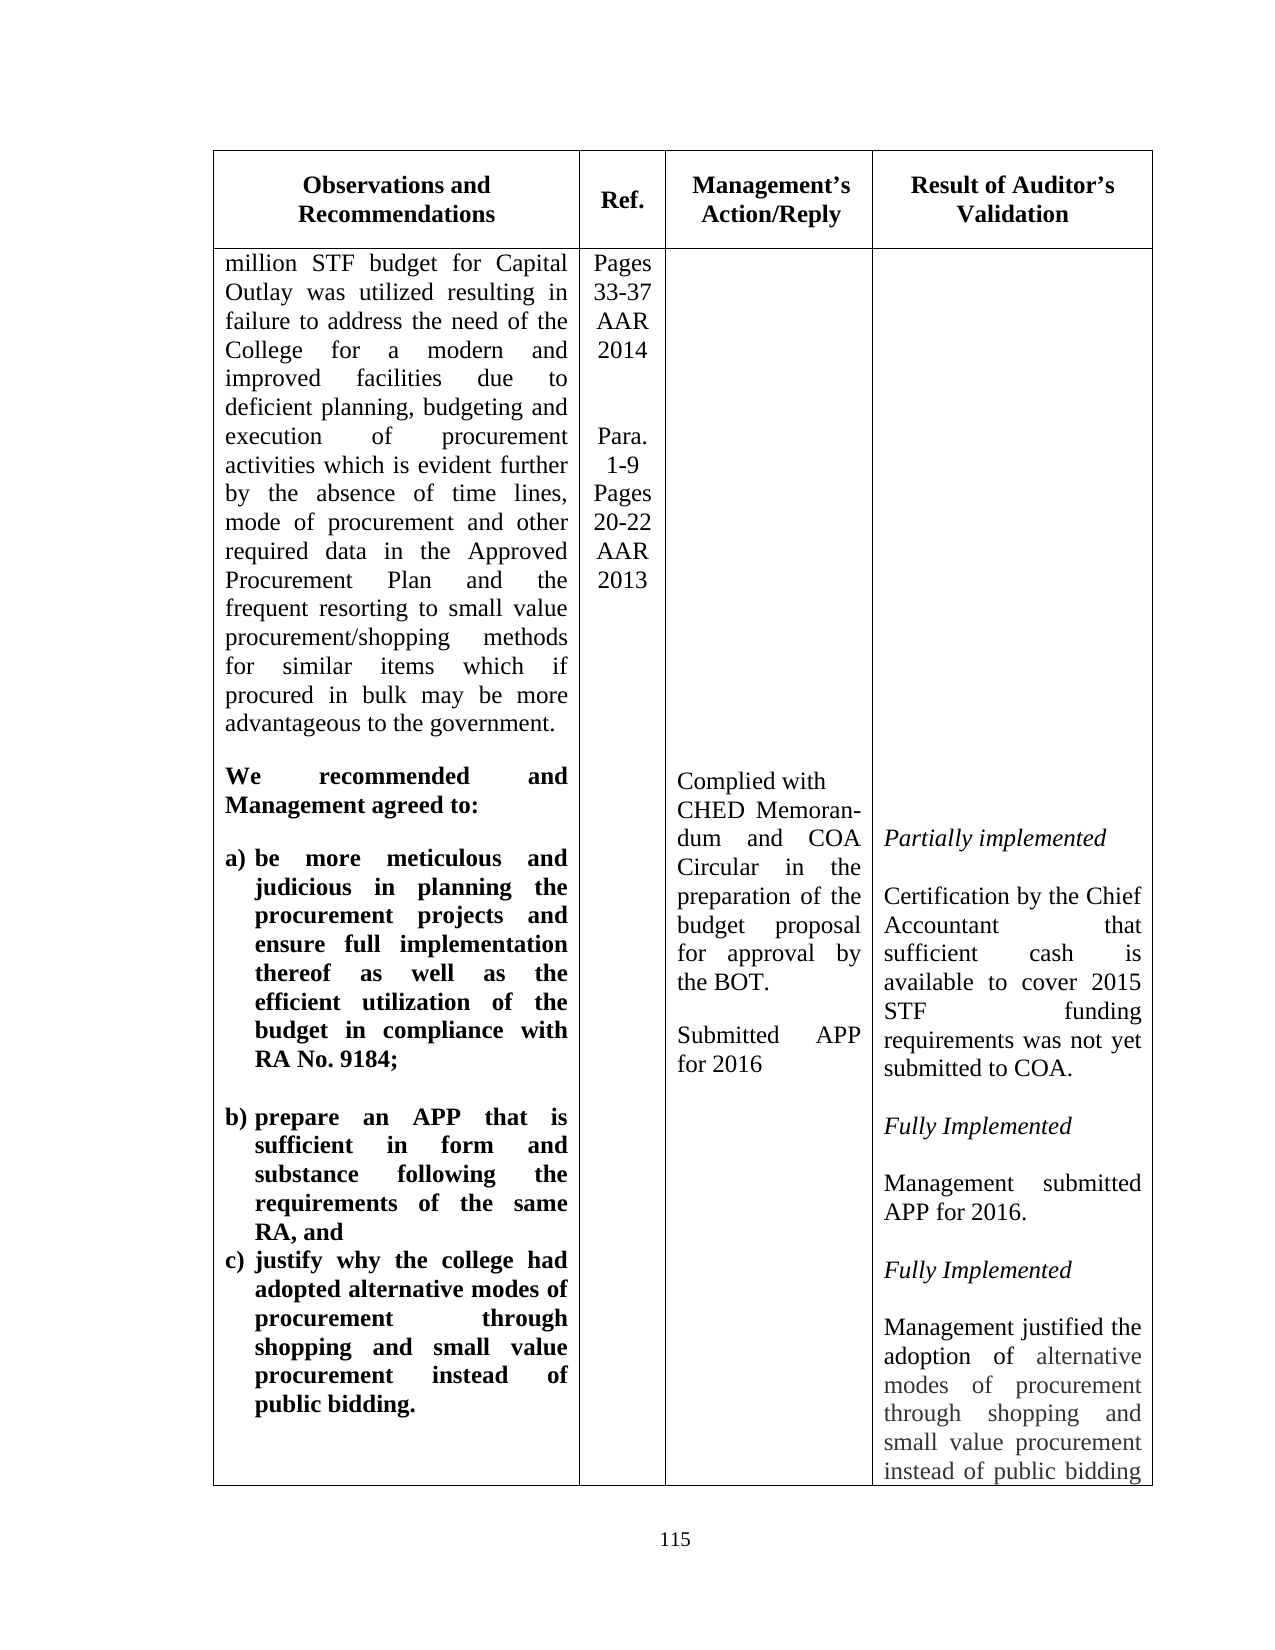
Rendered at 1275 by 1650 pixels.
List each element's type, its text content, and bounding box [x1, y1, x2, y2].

table_header Ref. [580, 151, 665, 247]
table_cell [580, 249, 665, 1485]
table_header Result of Auditor’s Validation [873, 151, 1152, 247]
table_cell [873, 249, 1152, 1485]
table_header Observations and Recommendations [214, 151, 579, 247]
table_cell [666, 249, 872, 1485]
table_header Management’s Action/Reply [666, 151, 872, 247]
